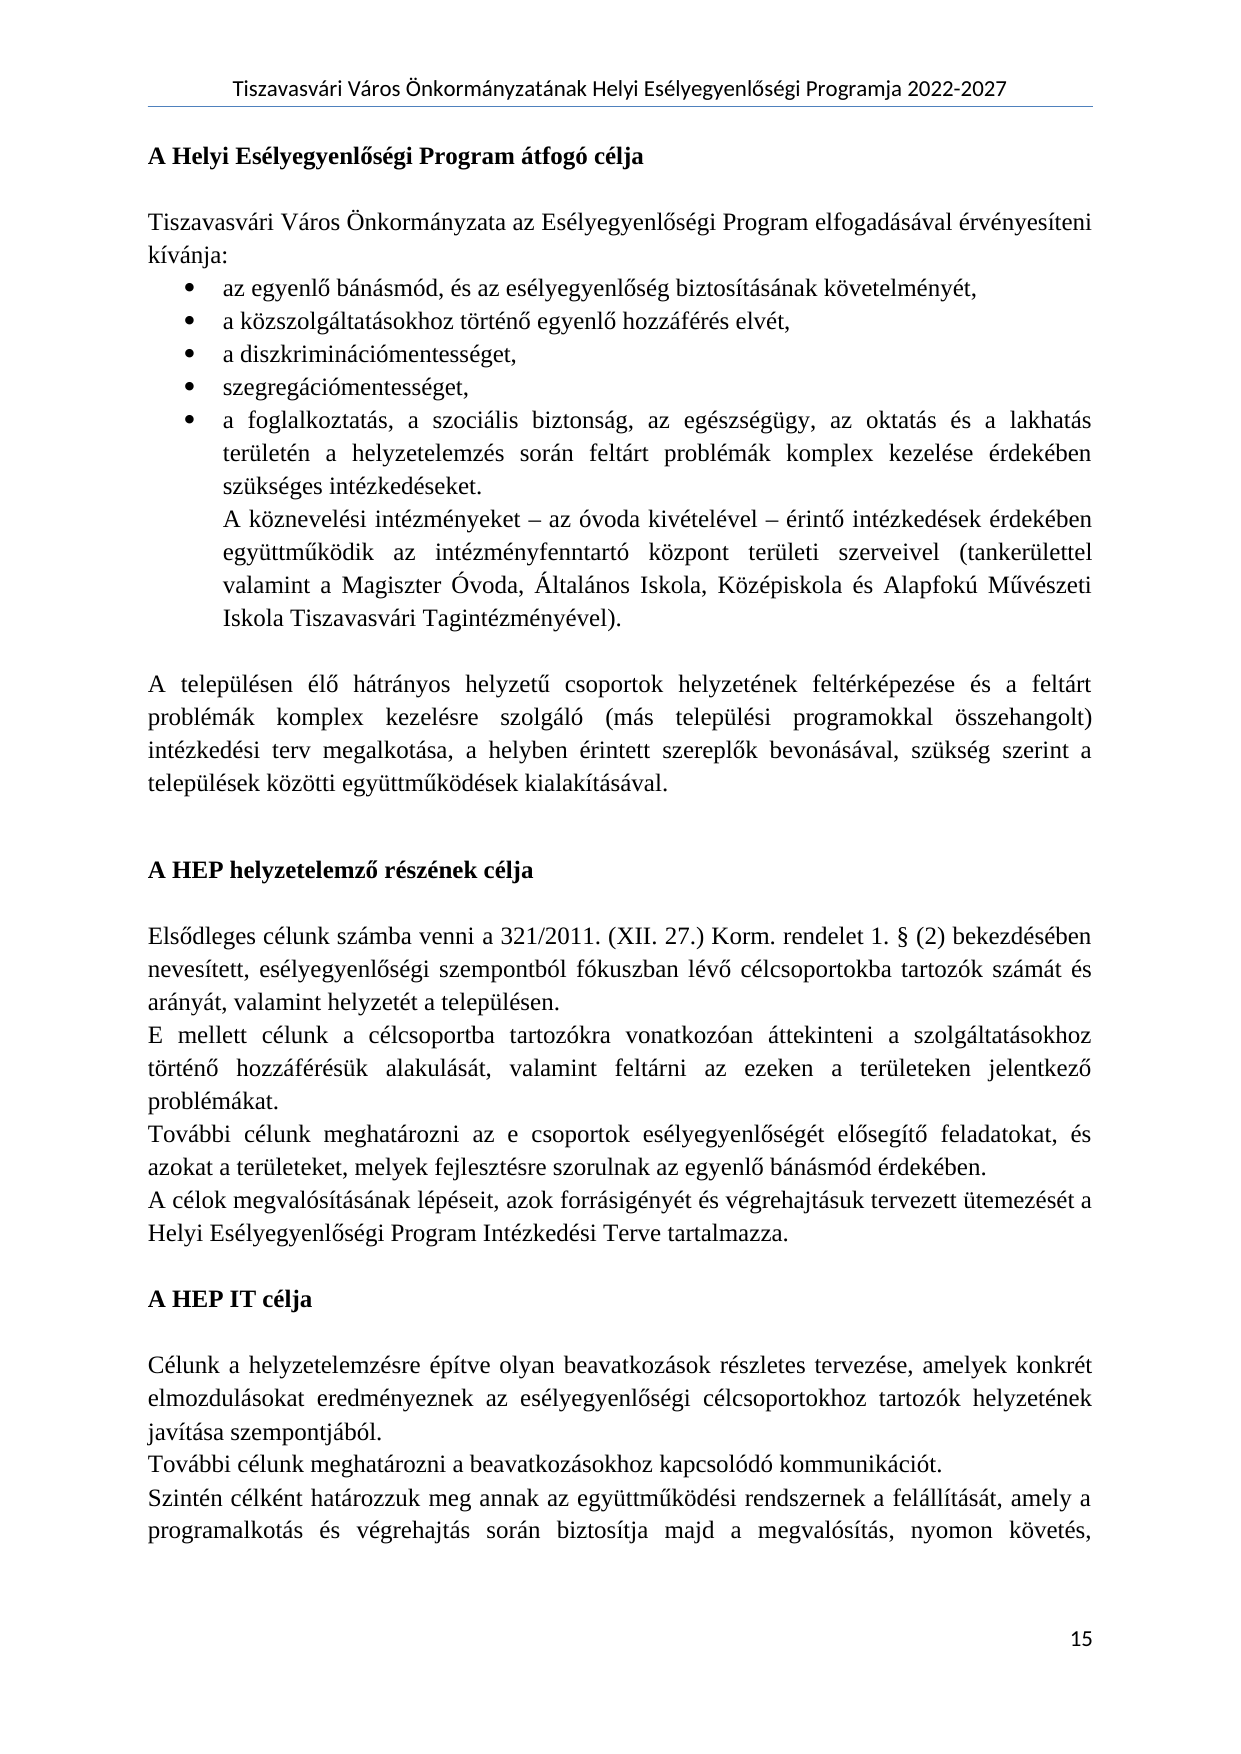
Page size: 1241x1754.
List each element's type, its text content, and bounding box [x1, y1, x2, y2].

list a foglalkoztatás, a szociális biztonság, az egészségügy, az oktatás és a lakhatás területén a helyzetelemzés során feltárt problémák komplex kezelése érdekében szükséges intézkedéseket. [185, 405, 1093, 500]
text További célunk meghatározni az e csoportok esélyegyenlőségét elősegítő feladatokat, és azokat a területeket, melyek fejlesztésre szorulnak az egyenlő bánásmód érdekében. [148, 1119, 1093, 1181]
list a közszolgáltatásokhoz történő egyenlő hozzáférés elvét, [185, 306, 1093, 335]
text A településen élő hátrányos helyzetű csoportok helyzetének feltérképezése és a feltárt problémák komplex kezelésre szolgáló (más települési programokkal összehangolt) intézkedési terv megalkotása, a helyben érintett szereplők bevonásával, szükség szerint a települések közötti együttműködések kialakításával. [148, 669, 1093, 797]
list az egyenlő bánásmód, és az esélyegyenlőség biztosításának követelményét, [185, 273, 1093, 302]
text E mellett célunk a célcsoportba tartozókra vonatkozóan áttekinteni a szolgáltatásokhoz történő hozzáférésük alakulását, valamint feltárni az ezeken a területeken jelentkező problémákat. [148, 1020, 1093, 1115]
list A köznevelési intézményeket – az óvoda kivételével – érintő intézkedések érdekében együttműködik az intézményfenntartó központ területi szerveivel (tankerülettel valamint a Magiszter Óvoda, Általános Iskola, Középiskola és Alapfokú Művészeti Iskola Tiszavasvári Tagintézményével). [223, 504, 1093, 632]
text Célunk a helyzetelemzésre építve olyan beavatkozások részletes tervezése, amelyek konkrét elmozdulásokat eredményeznek az esélyegyenlőségi célcsoportokhoz tartozók helyzetének javítása szempontjából. [148, 1351, 1093, 1445]
text További célunk meghatározni a beavatkozásokhoz kapcsolódó kommunikációt. [148, 1449, 1093, 1478]
text A célok megvalósításának lépéseit, azok forrásigényét és végrehajtásuk tervezett ütemezését a Helyi Esélyegyenlőségi Program Intézkedési Terve tartalmazza. [148, 1185, 1093, 1247]
text Elsődleges célunk számba venni a 321/2011. (XII. 27.) Korm. rendelet 1. § (2) bekezdésében nevesített, esélyegyenlőségi szempontból fókuszban lévő célcsoportokba tartozók számát és arányát, valamint helyzetét a településen. [148, 921, 1093, 1016]
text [148, 1483, 1093, 1544]
list a diszkriminációmentességet, [185, 339, 1093, 368]
text A Helyi Esélyegyenlőségi Program átfogó célja [148, 141, 1093, 170]
list szegregációmentességet, [185, 372, 1093, 401]
text Tiszavasvári Város Önkormányzata az Esélyegyenlőségi Program elfogadásával érvényesíteni kívánja: [148, 207, 1093, 269]
text A HEP IT célja [148, 1284, 1093, 1313]
text A HEP helyzetelemző részének célja [148, 855, 1093, 884]
